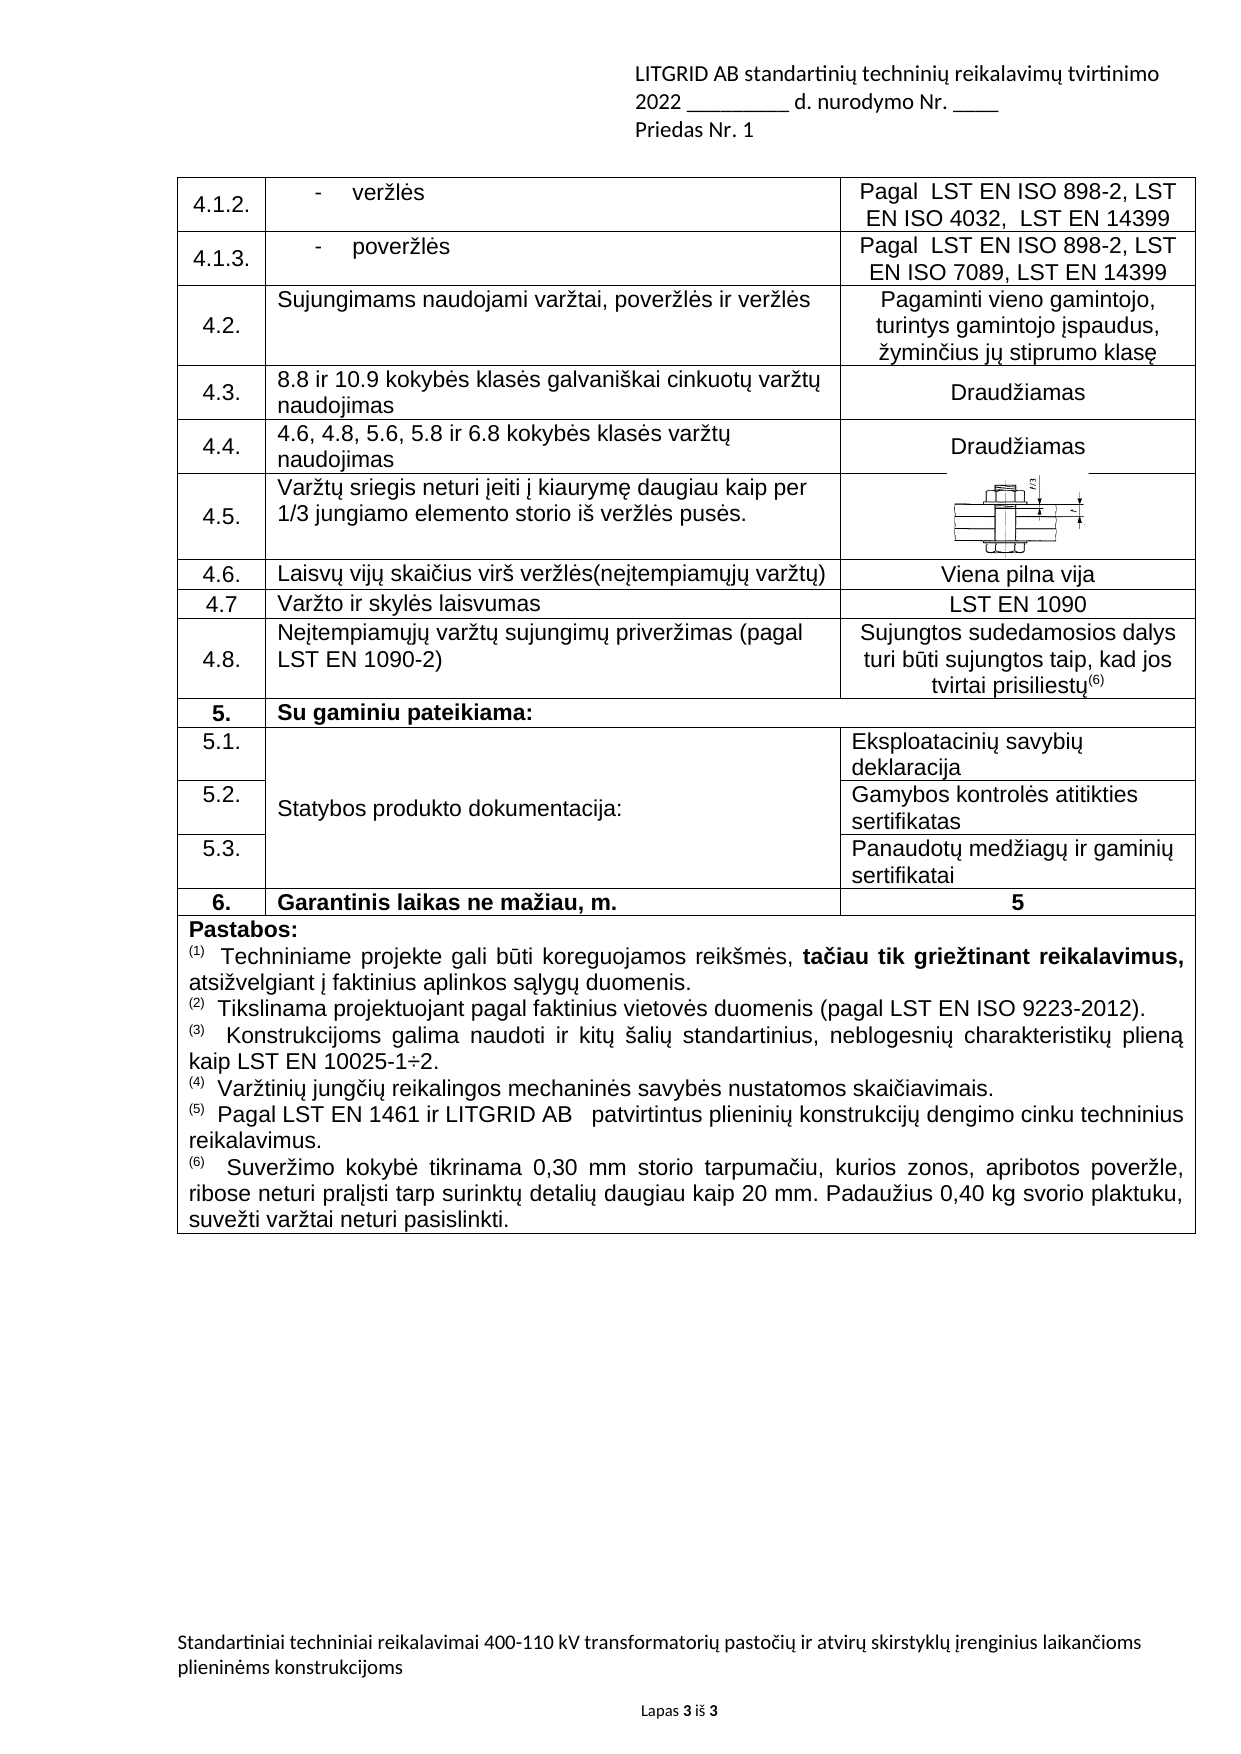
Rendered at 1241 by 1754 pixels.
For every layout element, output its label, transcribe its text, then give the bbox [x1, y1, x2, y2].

table_cell 5.1. [178, 728, 265, 780]
table_cell Panaudotų medžiagų ir gaminių sertifikatai [841, 835, 1195, 888]
table_cell 6. [178, 889, 265, 915]
table_cell 4.2. [178, 286, 265, 365]
table_cell Draudžiamas [841, 366, 1195, 419]
table_cell 4.6. [178, 560, 265, 589]
table_cell 5 [841, 889, 1195, 915]
table_cell Pastabos: (1) Techniniame projekte gali būti koreguojamos reikšmės, tačiau tik griežtinant reikalavimus, atsižvelgiant į faktinius aplinkos sąlygų duomenis. (2) Tikslinama projektuojant pagal faktinius vietovės duomenis (pagal LST EN ISO 9223-2012). (3) Konstrukcijoms galima naudoti ir kitų šalių standartinius, neblogesnių charakteristikų plieną kaip LST EN 10025-1÷2. (4) Varžtinių jungčių reikalingos mechaninės savybės nustatomos skaičiavimais. (5) Pagal LST EN 1461 ir LITGRID AB patvirtintus plieninių konstrukcijų dengimo cinku techninius reikalavimus. (6) Suveržimo kokybė tikrinama 0,30 mm storio tarpumačiu, kurios zonos, apribotos poveržle, ribose neturi pralįsti tarp surinktų detalių daugiau kaip 20 mm. Padaužius 0,40 kg svorio plaktuku, suvežti varžtai neturi pasislinkti. [178, 916, 1195, 1233]
table_cell 4.5. [178, 474, 265, 559]
table_cell Varžtų sriegis neturi įeiti į kiaurymę daugiau kaip per 1/3 jungiamo elemento storio iš veržlės pusės. [266, 474, 840, 559]
table_cell Garantinis laikas ne mažiau, m. [266, 889, 840, 915]
table_cell Neįtempiamųjų varžtų sujungimų priveržimas (pagal LST EN 1090-2) [266, 619, 840, 698]
table_cell 4.4. [178, 420, 265, 472]
table_cell Pagal LST EN ISO 898-2, LST EN ISO 4032, LST EN 14399 [841, 178, 1195, 231]
table_cell veržlės [266, 178, 840, 231]
table_cell 5.2. [178, 781, 265, 834]
table_cell Laisvų vijų skaičius virš veržlės(neįtempiamųjų varžtų) [266, 560, 840, 589]
table_cell Draudžiamas [841, 420, 1195, 472]
table_cell Viena pilna vija [841, 560, 1195, 589]
table_cell Su gaminiu pateikiama: [266, 699, 1195, 727]
table_cell 5.3. [178, 835, 265, 888]
table_cell 4.7 [178, 590, 265, 618]
table_cell 4.6, 4.8, 5.6, 5.8 ir 6.8 kokybės klasės varžtų naudojimas [266, 420, 840, 472]
table_cell 4.8. [178, 619, 265, 698]
picture [946, 473, 1089, 559]
table_cell Varžto ir skylės laisvumas [266, 590, 840, 618]
table_cell [841, 474, 946, 559]
table_cell 4.3. [178, 366, 265, 419]
table_cell LST EN 1090 [841, 590, 1195, 618]
table_cell 5. [178, 699, 265, 727]
table_cell 4.1.3. [178, 232, 265, 285]
table_cell 8.8 ir 10.9 kokybės klasės galvaniškai cinkuotų varžtų naudojimas [266, 366, 840, 419]
table_cell [1089, 474, 1195, 559]
table_cell Gamybos kontrolės atitikties sertifikatas [841, 781, 1195, 834]
table_cell Pagaminti vieno gamintojo, turintys gamintojo įspaudus, žyminčius jų stiprumo klasę [841, 286, 1195, 365]
table_cell Sujungimams naudojami varžtai, poveržlės ir veržlės [266, 286, 840, 365]
table_cell poveržlės [266, 232, 840, 285]
table_cell Pagal LST EN ISO 898-2, LST EN ISO 7089, LST EN 14399 [841, 232, 1195, 285]
table_cell 4.1.2. [178, 178, 265, 231]
table_cell Sujungtos sudedamosios dalys turi būti sujungtos taip, kad jos tvirtai prisiliestų(6) [841, 619, 1195, 698]
table_cell Eksploatacinių savybių deklaracija [841, 728, 1195, 780]
table_cell Statybos produkto dokumentacija: [266, 728, 840, 888]
